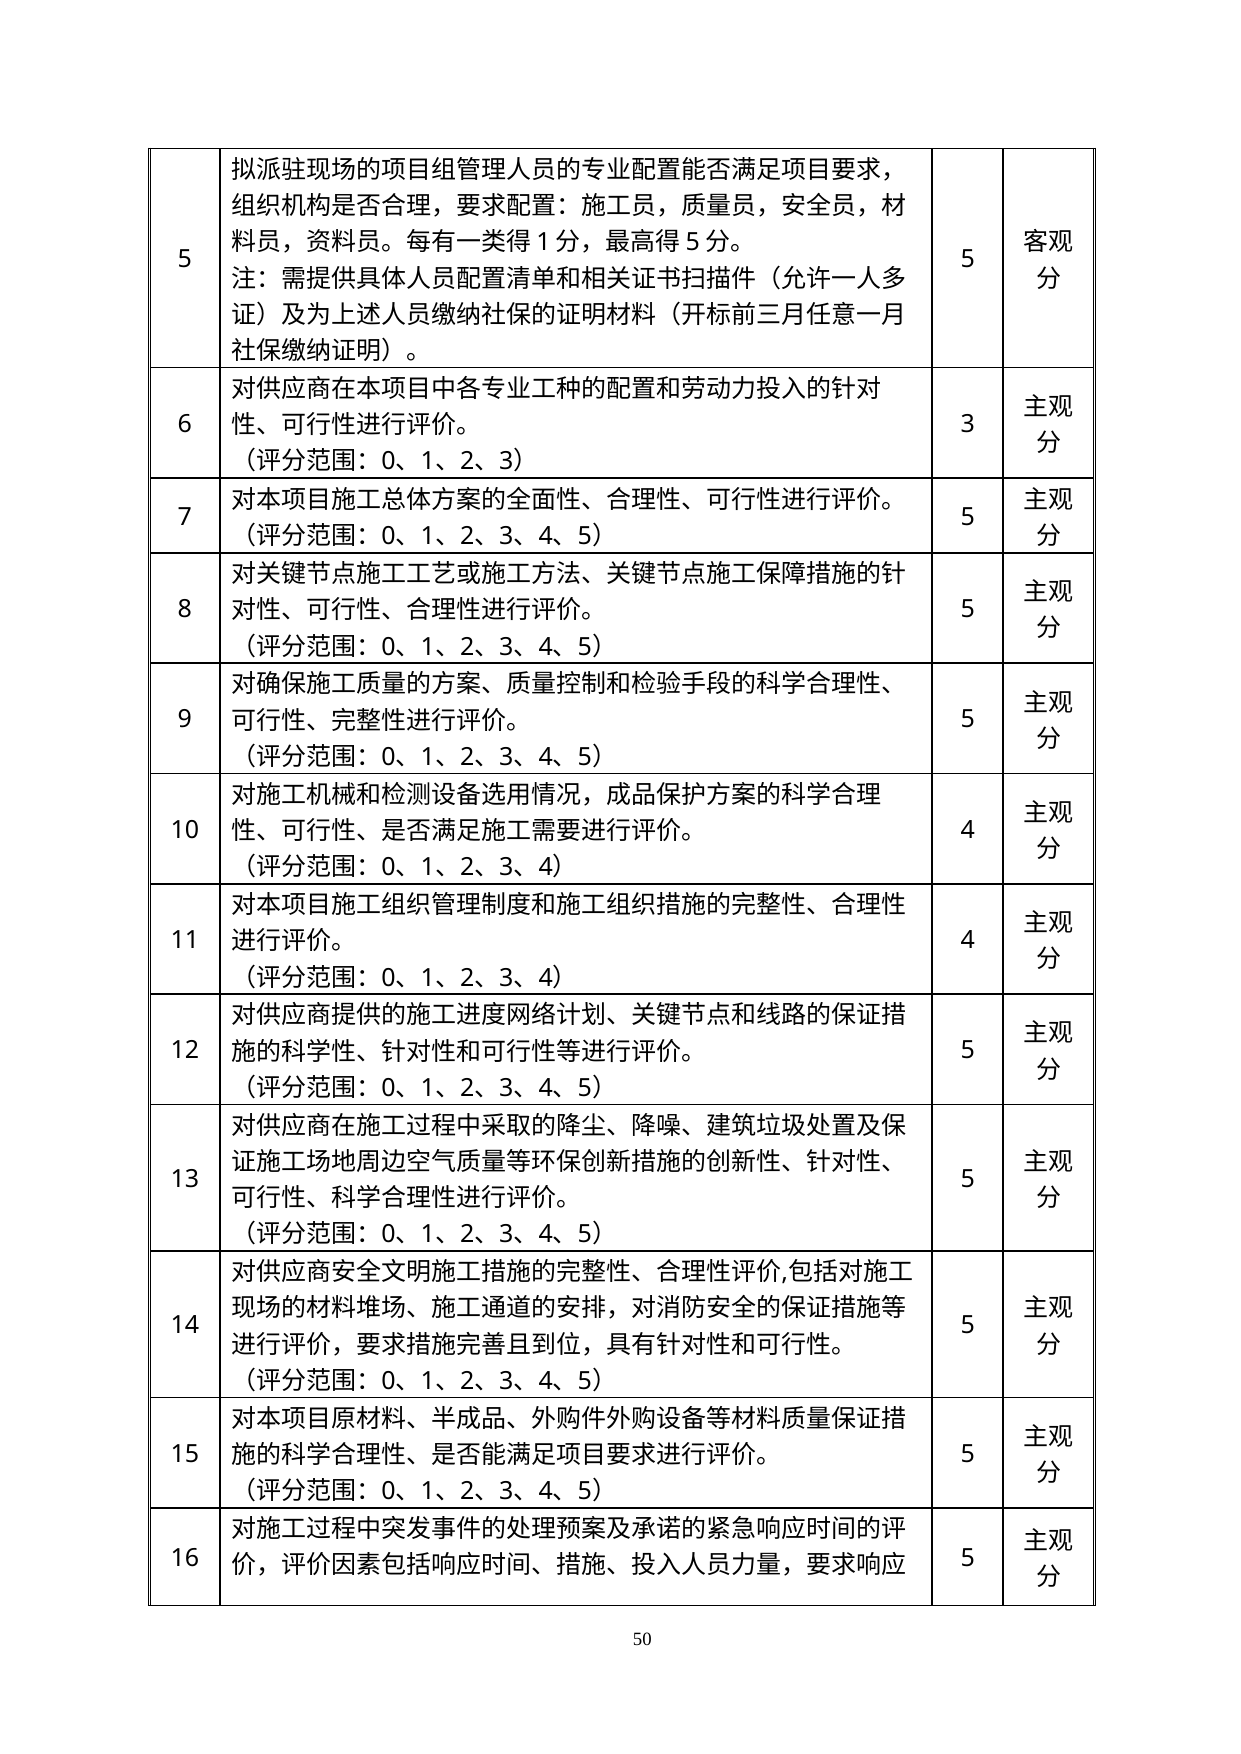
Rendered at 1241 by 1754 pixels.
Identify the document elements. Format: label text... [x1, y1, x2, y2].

table_cell 主观分 [1004, 885, 1093, 993]
table_cell 13 [151, 1105, 219, 1250]
table_cell 主观分 [1004, 1509, 1093, 1605]
table_cell 4 [933, 774, 1002, 883]
table_cell 3 [933, 368, 1002, 477]
table_cell 5 [933, 1509, 1002, 1605]
table_cell 主观分 [1004, 774, 1093, 883]
table_cell 对供应商在施工过程中采取的降尘、降噪、建筑垃圾处置及保证施工场地周边空气质量等环保创新措施的创新性、针对性、可行性、科学合理性进行评价。 （评分范围：0、1、2、3、4、5） [221, 1105, 931, 1250]
table_cell 6 [151, 368, 219, 477]
table_cell 对本项目施工组织管理制度和施工组织措施的完整性、合理性进行评价。 （评分范围：0、1、2、3、4） [221, 885, 931, 993]
table_cell 5 [933, 1105, 1002, 1250]
table_cell 主观分 [1004, 554, 1093, 662]
table_cell 主观分 [1004, 1252, 1093, 1397]
table_cell 对确保施工质量的方案、质量控制和检验手段的科学合理性、可行性、完整性进行评价。 （评分范围：0、1、2、3、4、5） [221, 664, 931, 773]
table_cell 主观分 [1004, 479, 1093, 552]
table_cell 主观分 [1004, 664, 1093, 773]
table_cell 5 [933, 479, 1002, 552]
table_cell 4 [933, 885, 1002, 993]
table_cell 10 [151, 774, 219, 883]
table_cell 5 [933, 149, 1002, 367]
table_cell 对施工机械和检测设备选用情况，成品保护方案的科学合理性、可行性、是否满足施工需要进行评价。 （评分范围：0、1、2、3、4） [221, 774, 931, 883]
table_cell 主观分 [1004, 1105, 1093, 1250]
table_cell 主观分 [1004, 995, 1093, 1103]
table_cell 8 [151, 554, 219, 662]
table_cell 对供应商在本项目中各专业工种的配置和劳动力投入的针对性、可行性进行评价。 （评分范围：0、1、2、3） [221, 368, 931, 477]
table_cell 5 [933, 995, 1002, 1103]
table_cell 对供应商提供的施工进度网络计划、关键节点和线路的保证措施的科学性、针对性和可行性等进行评价。 （评分范围：0、1、2、3、4、5） [221, 995, 931, 1103]
table_cell 5 [933, 1398, 1002, 1507]
table_cell 11 [151, 885, 219, 993]
table_cell 主观分 [1004, 1398, 1093, 1507]
table_cell 客观分 [1004, 149, 1093, 367]
table_cell 5 [933, 664, 1002, 773]
table_cell 14 [151, 1252, 219, 1397]
table_cell 5 [933, 1252, 1002, 1397]
table_cell 对供应商安全文明施工措施的完整性、合理性评价,包括对施工现场的材料堆场、施工通道的安排，对消防安全的保证措施等进行评价，要求措施完善且到位，具有针对性和可行性。 （评分范围：0、1、2、3、4、5） [221, 1252, 931, 1397]
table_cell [221, 1509, 931, 1605]
table_cell 主观分 [1004, 368, 1093, 477]
table_cell 16 [151, 1509, 219, 1605]
table_cell 拟派驻现场的项目组管理人员的专业配置能否满足项目要求，组织机构是否合理，要求配置：施工员，质量员，安全员，材料员，资料员。每有一类得1分，最高得5分。 注：需提供具体人员配置清单和相关证书扫描件（允许一人多证）及为上述人员缴纳社保的证明材料（开标前三月任意一月社保缴纳证明）。 [221, 149, 931, 367]
table_cell 12 [151, 995, 219, 1103]
table_cell 对本项目原材料、半成品、外购件外购设备等材料质量保证措施的科学合理性、是否能满足项目要求进行评价。 （评分范围：0、1、2、3、4、5） [221, 1398, 931, 1507]
table_cell 对本项目施工总体方案的全面性、合理性、可行性进行评价。 （评分范围：0、1、2、3、4、5） [221, 479, 931, 552]
table_cell 5 [151, 149, 219, 367]
table_cell 15 [151, 1398, 219, 1507]
table_cell 5 [933, 554, 1002, 662]
table_cell 7 [151, 479, 219, 552]
table_cell 对关键节点施工工艺或施工方法、关键节点施工保障措施的针对性、可行性、合理性进行评价。 （评分范围：0、1、2、3、4、5） [221, 554, 931, 662]
table_cell 9 [151, 664, 219, 773]
